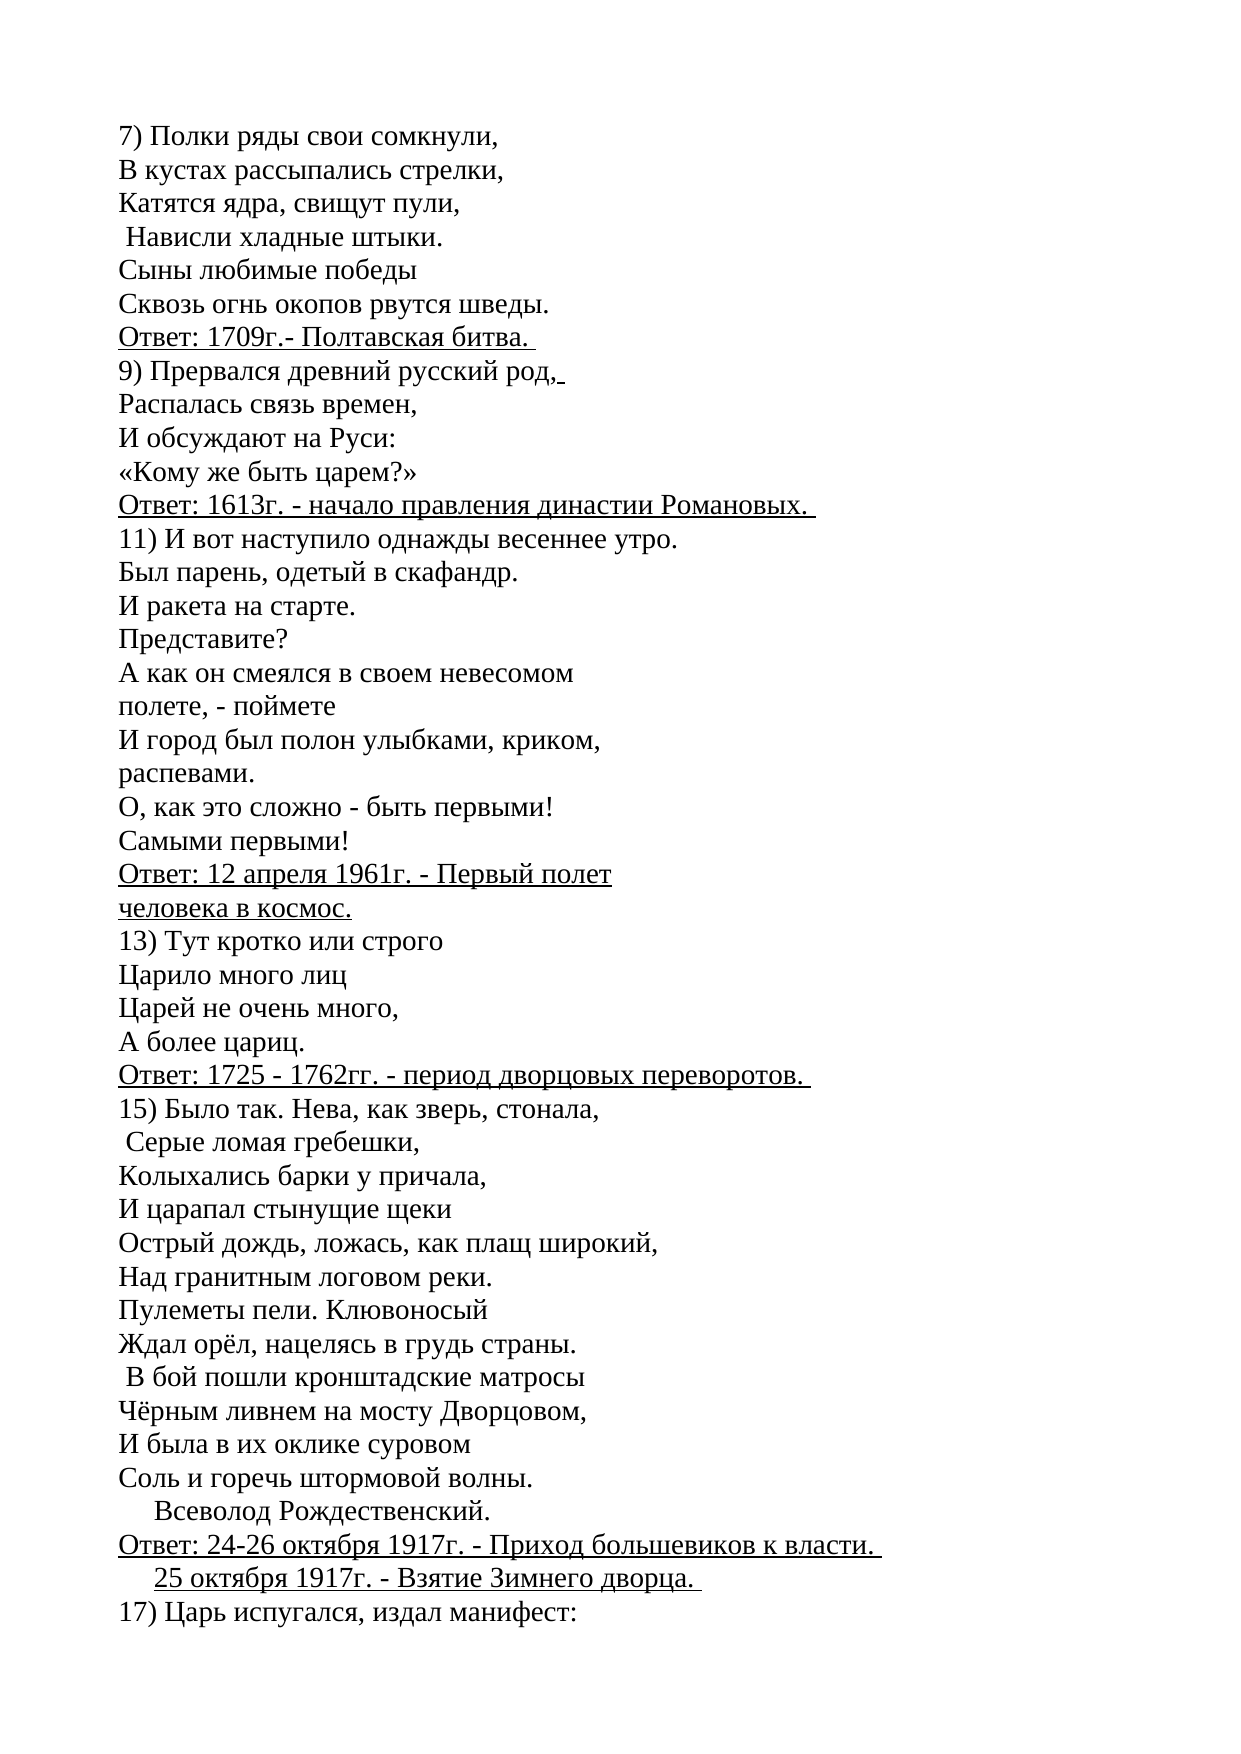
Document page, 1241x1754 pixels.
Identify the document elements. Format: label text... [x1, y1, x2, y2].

text распевами. [118, 756, 1122, 789]
text Самыми первыми! [118, 823, 1122, 856]
text Царей не очень много, [118, 990, 1122, 1024]
text человека в космос. [118, 890, 1122, 923]
text Ответ: 12 апреля 1961г. - Первый полет [118, 856, 1122, 890]
text Ответ: 1709г.- Полтавская битва. [118, 319, 1122, 353]
text полете, - поймете [118, 688, 1122, 722]
text О, как это сложно - быть первыми! [118, 789, 1122, 823]
text 7) Полки ряды свои сомкнули, [118, 118, 1122, 152]
text В бой пошли кронштадские матросы [118, 1359, 1122, 1393]
text И царапал стынущие щеки [118, 1192, 1122, 1225]
text Ответ: 1613г. - начало правления династии Романовых. [118, 487, 1122, 521]
text Царило много лиц [118, 957, 1122, 990]
text Ответ: 24-26 октября 1917г. - Приход большевиков к власти. [118, 1527, 1122, 1561]
text Над гранитным логовом реки. [118, 1259, 1122, 1292]
text 11) И вот наступило однажды весеннее утро. [118, 521, 1122, 554]
text 15) Было так. Нева, как зверь, стонала, [118, 1091, 1122, 1124]
text Чёрным ливнем на мосту Дворцовом, [118, 1393, 1122, 1426]
text Пулеметы пели. Клювоносый [118, 1292, 1122, 1326]
text Серые ломая гребешки, [118, 1124, 1122, 1158]
text Был парень, одетый в скафандр. [118, 554, 1122, 588]
text И была в их оклике суровом [118, 1426, 1122, 1460]
text 13) Тут кротко или строго [118, 923, 1122, 957]
text А более цариц. [118, 1024, 1122, 1057]
text А как он смеялся в своем невесомом [118, 655, 1122, 688]
text Катятся ядра, свищут пули, [118, 185, 1122, 219]
text И обсуждают на Руси: [118, 420, 1122, 454]
text 9) Прервался древний русский род, [118, 353, 1122, 387]
text И город был полон улыбками, криком, [118, 722, 1122, 756]
text Сыны любимые победы [118, 252, 1122, 286]
text 25 октября 1917г. - Взятие Зимнего дворца. [118, 1561, 1122, 1594]
text Колыхались барки у причала, [118, 1158, 1122, 1192]
text Острый дождь, ложась, как плащ широкий, [118, 1225, 1122, 1259]
text Нависли хладные штыки. [118, 219, 1122, 252]
text Соль и горечь штормовой волны. [118, 1460, 1122, 1493]
text И ракета на старте. [118, 588, 1122, 621]
text Всеволод Рождественский. [118, 1493, 1122, 1527]
text Распалась связь времен, [118, 387, 1122, 420]
text Представите? [118, 621, 1122, 655]
text «Кому же быть царем?» [118, 454, 1122, 487]
text Сквозь огнь окопов рвутся шведы. [118, 286, 1122, 319]
text В кустах рассыпались стрелки, [118, 152, 1122, 185]
text Ждал орёл, нацелясь в грудь страны. [118, 1326, 1122, 1359]
text 17) Царь испугался, издал манифест: [118, 1594, 1122, 1628]
text Ответ: 1725 - 1762гг. - период дворцовых переворотов. [118, 1057, 1122, 1091]
